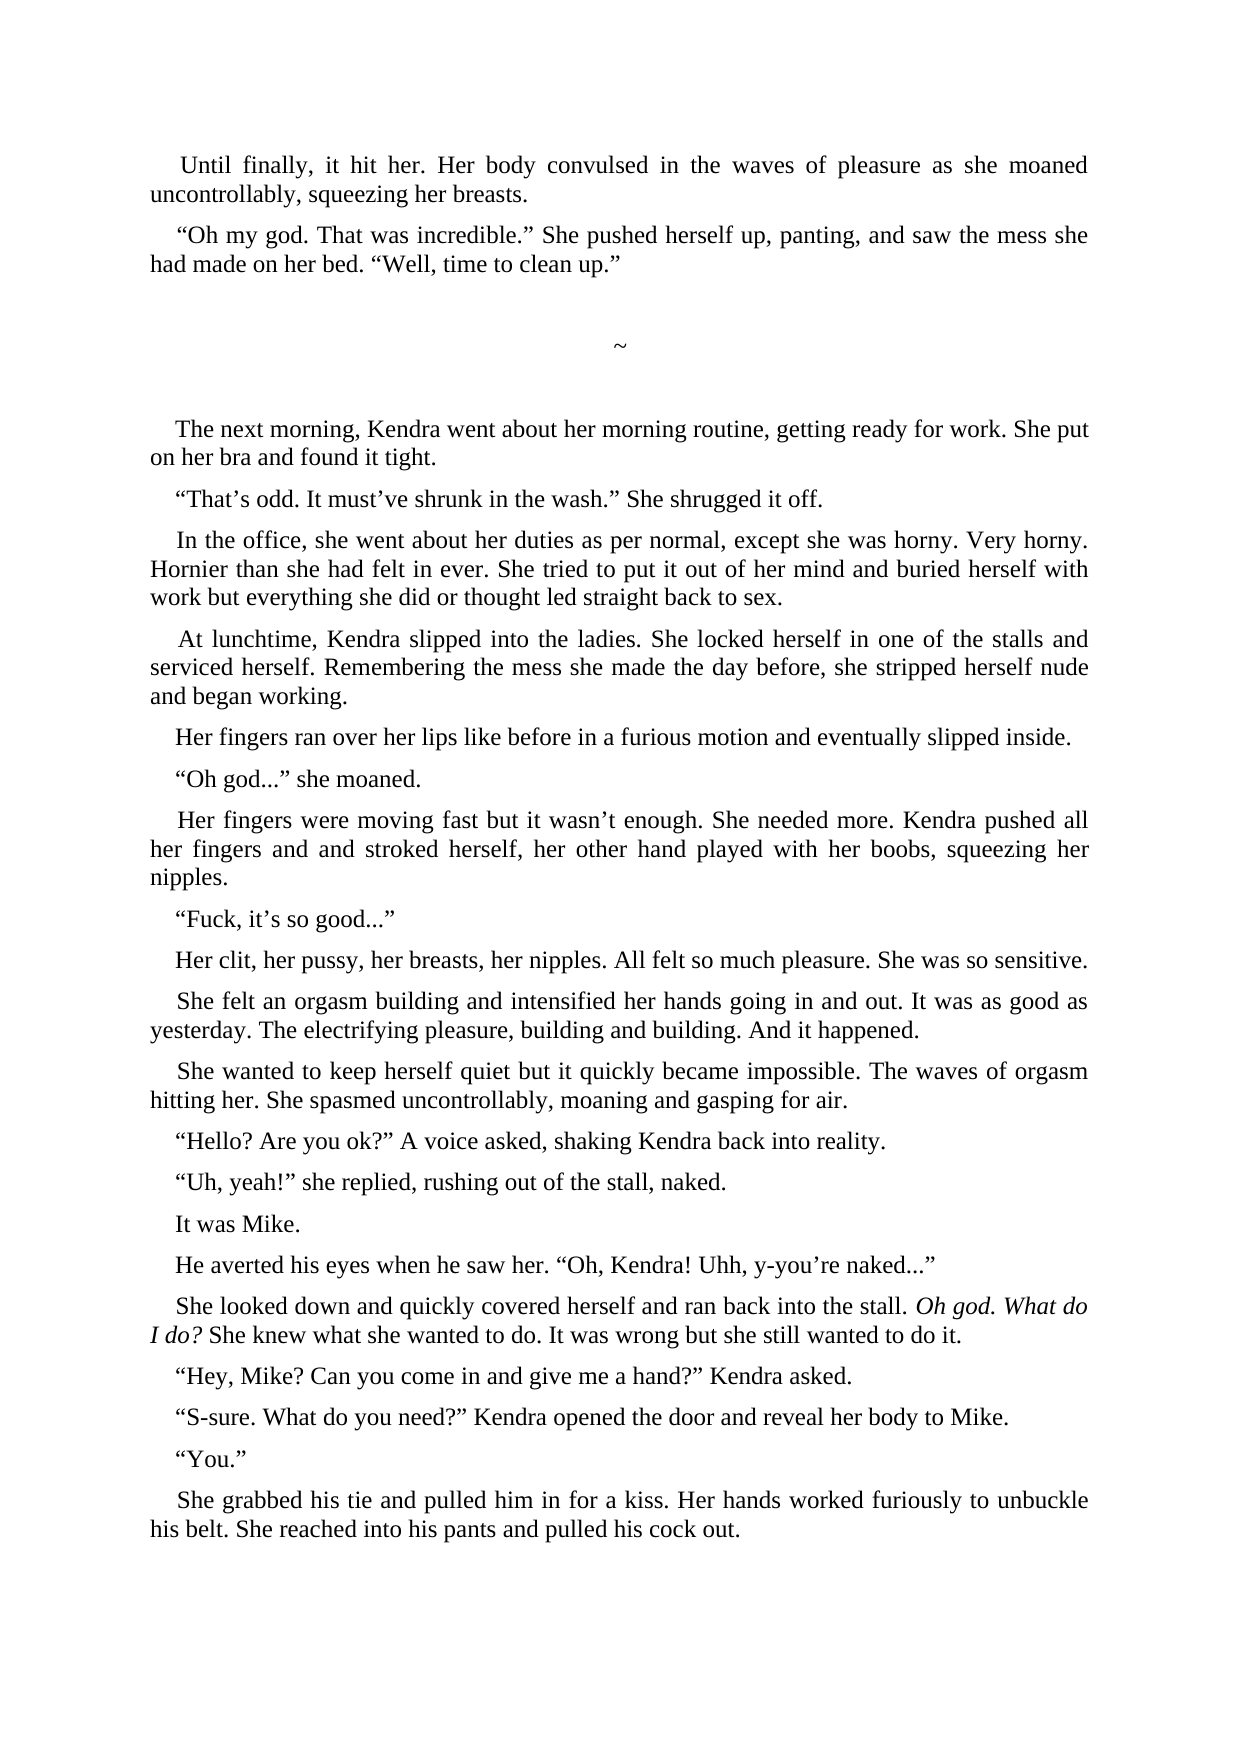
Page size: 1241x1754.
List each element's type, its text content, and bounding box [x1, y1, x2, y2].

text Until finally, it hit her. Her body convulsed in the waves of pleasure as she moaned uncontrollably, squeezing her breasts. [150, 150, 1090, 207]
text In the office, she went about her duties as per normal, except she was horny. Very horny. Hornier than she had felt in ever. She tried to put it out of her mind and buried herself with work but everything she did or thought led straight back to sex. [150, 525, 1090, 611]
text She grabbed his tie and pulled him in for a kiss. Her hands worked furiously to unbuckle his belt. She reached into his pants and pulled his cock out. [150, 1485, 1090, 1542]
text He averted his eyes when he saw her. “Oh, Kendra! Uhh, y-you’re naked...” [150, 1250, 1090, 1279]
text “S-sure. What do you need?” Kendra opened the door and reveal her body to Mike. [150, 1402, 1090, 1431]
text ~ [150, 331, 1090, 360]
text It was Mike. [150, 1209, 1090, 1237]
text “Fuck, it’s so good...” [150, 904, 1090, 932]
text At lunchtime, Kendra slipped into the ladies. She locked herself in one of the stalls and serviced herself. Remembering the mess she made the day before, she stripped herself nude and began working. [150, 624, 1090, 710]
text Her fingers ran over her lips like before in a furious motion and eventually slipped inside. [150, 722, 1090, 751]
text “Oh my god. That was incredible.” She pushed herself up, panting, and saw the mess she had made on her bed. “Well, time to clean up.” [150, 220, 1090, 277]
text Her fingers were moving fast but it wasn’t enough. She needed more. Kendra pushed all her fingers and and stroked herself, her other hand played with her boobs, squeezing her nipples. [150, 805, 1090, 891]
text The next morning, Kendra went about her morning routine, getting ready for work. She put on her bra and found it tight. [150, 414, 1090, 471]
text “That’s odd. It must’ve shrunk in the wash.” She shrugged it off. [150, 484, 1090, 512]
text “You.” [150, 1444, 1090, 1472]
text “Uh, yeah!” she replied, rushing out of the stall, naked. [150, 1167, 1090, 1196]
text “Oh god...” she moaned. [150, 764, 1090, 792]
text She felt an orgasm building and intensified her hands going in and out. It was as good as yesterday. The electrifying pleasure, building and building. And it happened. [150, 986, 1090, 1044]
text “Hey, Mike? Can you come in and give me a hand?” Kendra asked. [150, 1361, 1090, 1390]
text She wanted to keep herself quiet but it quickly became impossible. The waves of orgasm hitting her. She spasmed uncontrollably, moaning and gasping for air. [150, 1056, 1090, 1114]
text Her clit, her pussy, her breasts, her nipples. All felt so much pleasure. She was so sensitive. [150, 945, 1090, 974]
text “Hello? Are you ok?” A voice asked, shaking Kendra back into reality. [150, 1126, 1090, 1155]
text She looked down and quickly covered herself and ran back into the stall. Oh god. What do I do? She knew what she wanted to do. It was wrong but she still wanted to do it. [150, 1291, 1090, 1349]
